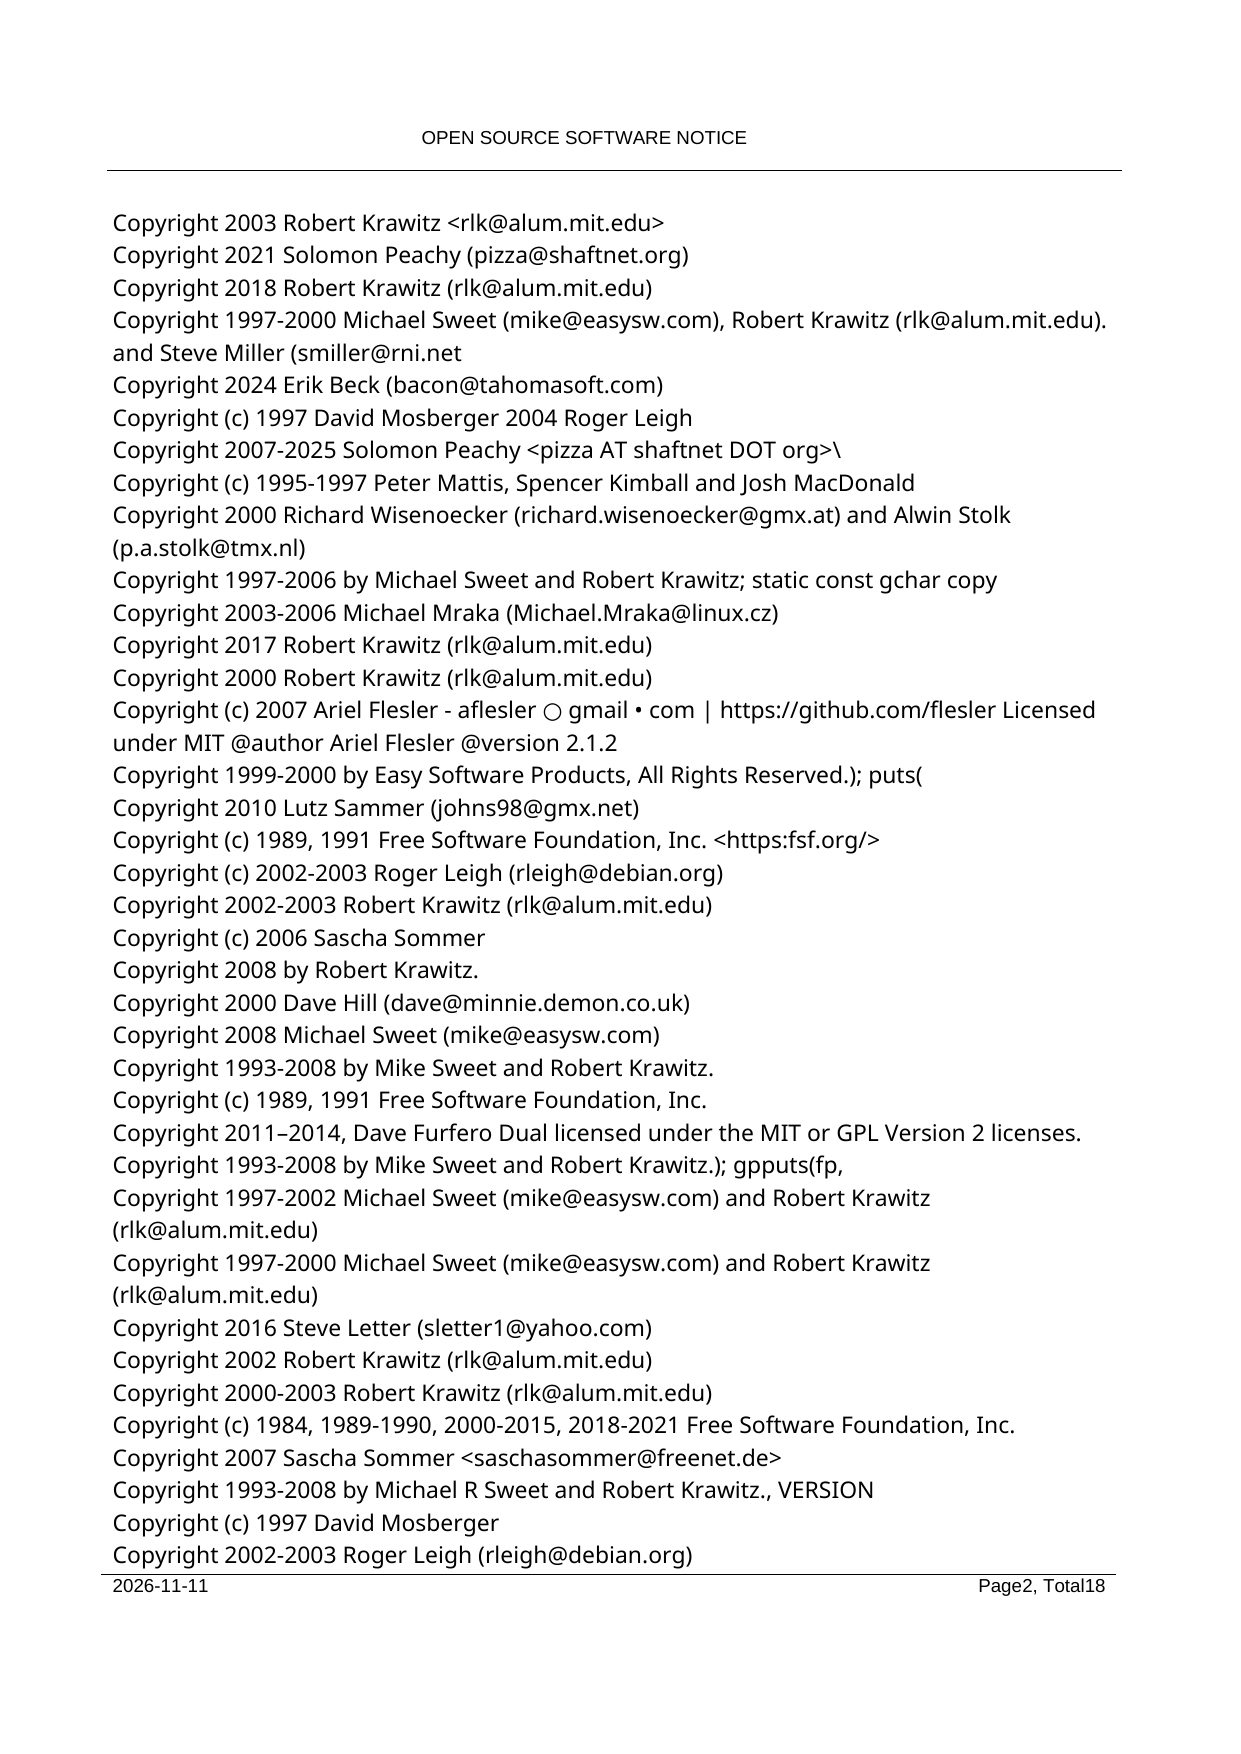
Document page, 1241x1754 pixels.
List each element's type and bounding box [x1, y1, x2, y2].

text [112, 206, 1128, 1571]
